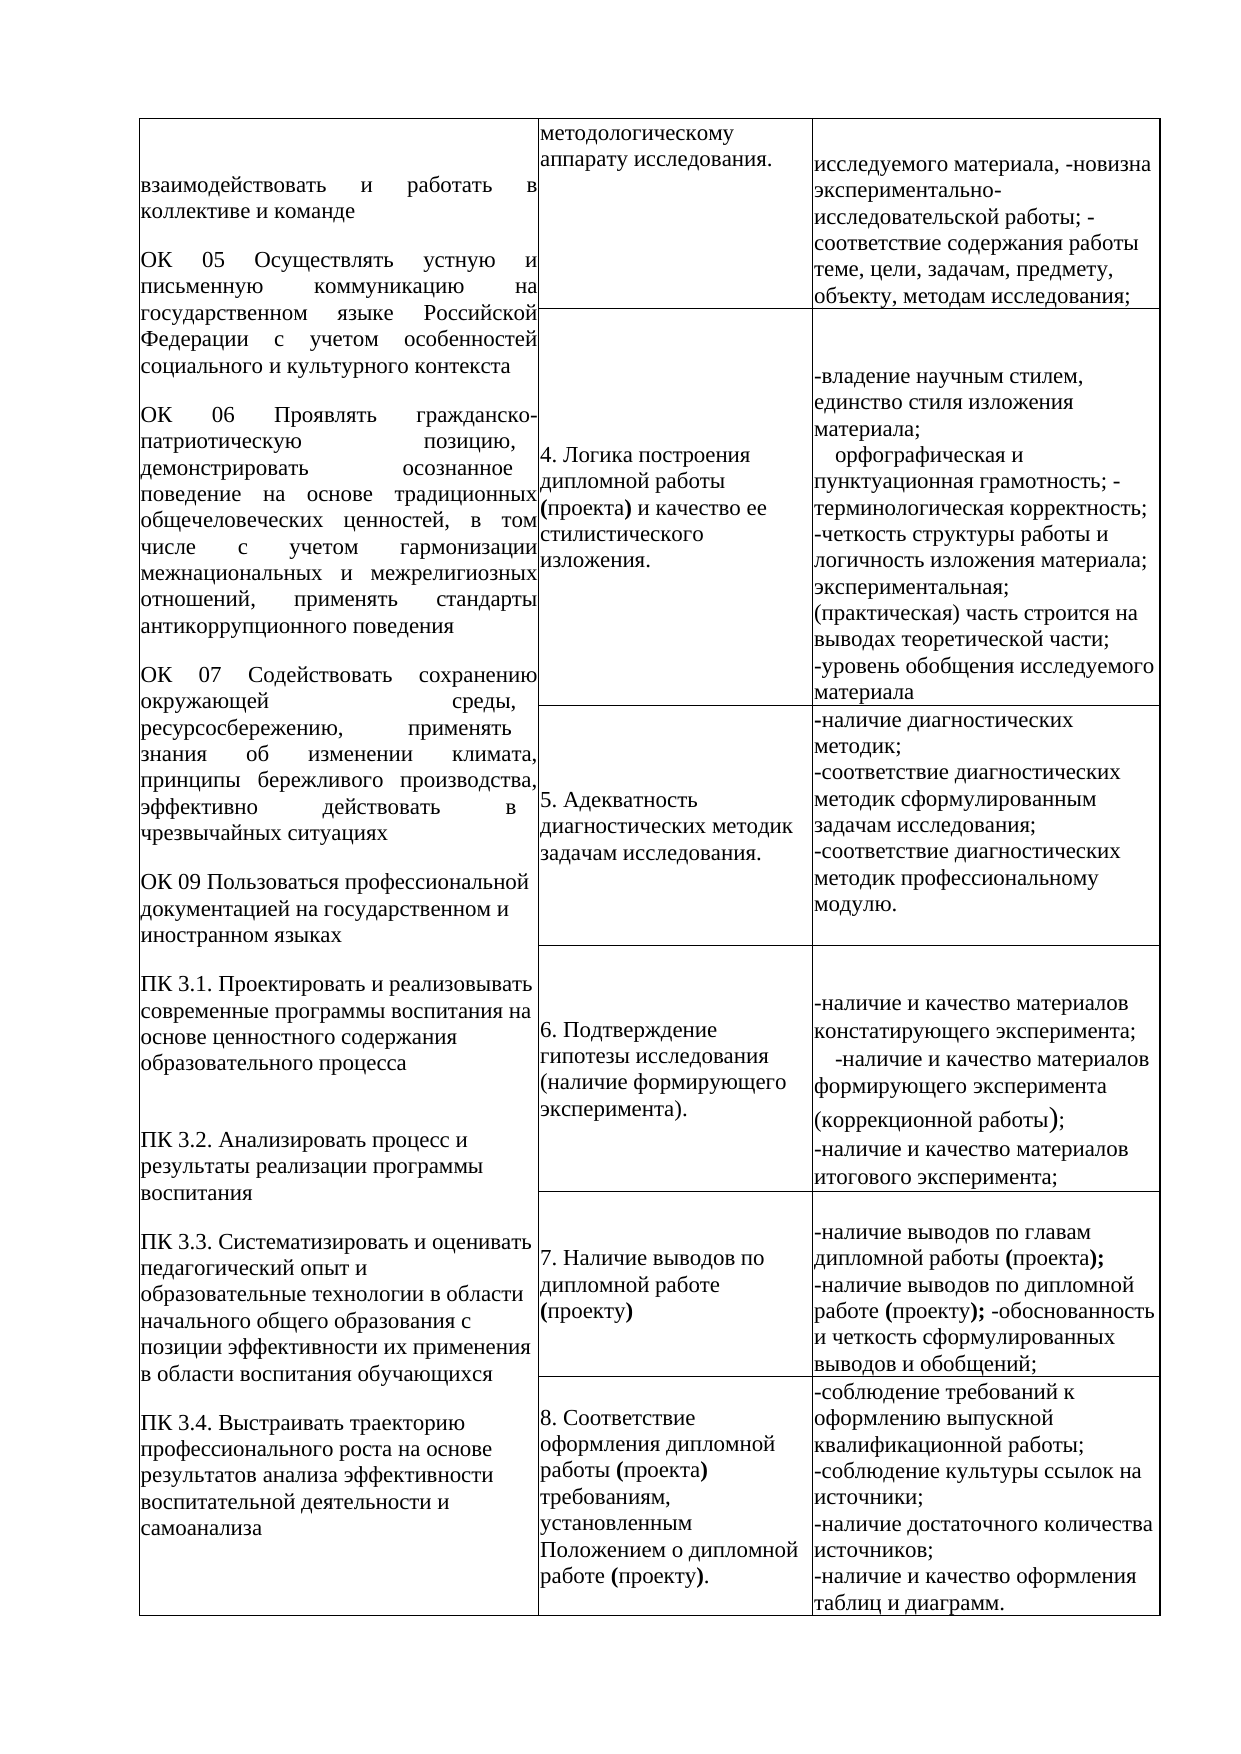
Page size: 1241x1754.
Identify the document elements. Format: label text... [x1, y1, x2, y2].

table_header исследуемого материала, -новизна экспериментальноисследовательской работы; -соответствие содержания работы теме, цели, задачам, предмету, объекту, методам исследования; [813, 119, 1159, 308]
table_cell -владение научным стилем, единство стиля изложения материала; орфографическая и пунктуационная грамотность; -терминологическая корректность; -четкость структуры работы и логичность изложения материала; экспериментальная; (практическая) часть строится на выводах теоретической части; -уровень обобщения исследуемого материала [813, 309, 1159, 704]
table_cell 4. Логика построения дипломной работы (проекта) и качество ее стилистического изложения. [539, 309, 812, 704]
table_cell -соблюдение требований к оформлению выпускной квалификационной работы; -соблюдение культуры ссылок на источники; -наличие достаточного количества источников; -наличие и качество оформления таблиц и диаграмм. [813, 1377, 1159, 1615]
table_cell -наличие выводов по главам дипломной работы (проекта); -наличие выводов по дипломной работе (проекту); -обоснованность и четкость сформулированных выводов и обобщений; [813, 1192, 1159, 1376]
table_header взаимодействовать и работать в коллективе и команде ОК 05 Осуществлять устную и письменную коммуникацию на государственном языке Российской Федерации с учетом особенностей социального и культурного контекста ОК 06 Проявлять гражданско- патриотическую позицию, демонстрировать осознанное поведение на основе традиционных общечеловеческих ценностей, в том числе с учетом гармонизации межнациональных и межрелигиозных отношений, применять стандарты антикоррупционного поведения ОК 07 Содействовать сохранению окружающей среды, ресурсосбережению, применять знания об изменении климата, принципы бережливого производства, эффективно действовать в чрезвычайных ситуациях ОК 09 Пользоваться профессиональной документацией на государственном и иностранном языках ПК 3.1. Проектировать и реализовывать современные программы воспитания на основе ценностного содержания образовательного процесса ПК 3.2. Анализировать процесс и результаты реализации программы воспитания ПК 3.3. Систематизировать и оценивать педагогический опыт и образовательные технологии в области начального общего образования с позиции эффективности их применения в области воспитания обучающихся ПК 3.4. Выстраивать траекторию профессионального роста на основе результатов анализа эффективности воспитательной деятельности и самоанализа [140, 119, 538, 1615]
table_cell 5. Адекватность диагностических методик задачам исследования. [539, 706, 812, 945]
table_cell 8. Соответствие оформления дипломной работы (проекта) требованиям, установленным Положением о дипломной работе (проекту). [539, 1377, 812, 1615]
table_cell -наличие и качество материалов констатирующего эксперимента; -наличие и качество материалов формирующего эксперимента (коррекционной работы); -наличие и качество материалов итогового эксперимента; [813, 946, 1159, 1191]
table_cell 6. Подтверждение гипотезы исследования (наличие формирующего эксперимента). [539, 946, 812, 1191]
table_header методологическому аппарату исследования. [539, 119, 812, 308]
table_cell -наличие диагностических методик; -соответствие диагностических методик сформулированным задачам исследования; -соответствие диагностических методик профессиональному модулю. [813, 706, 1159, 945]
table_cell 7. Наличие выводов по дипломной работе (проекту) [539, 1192, 812, 1376]
